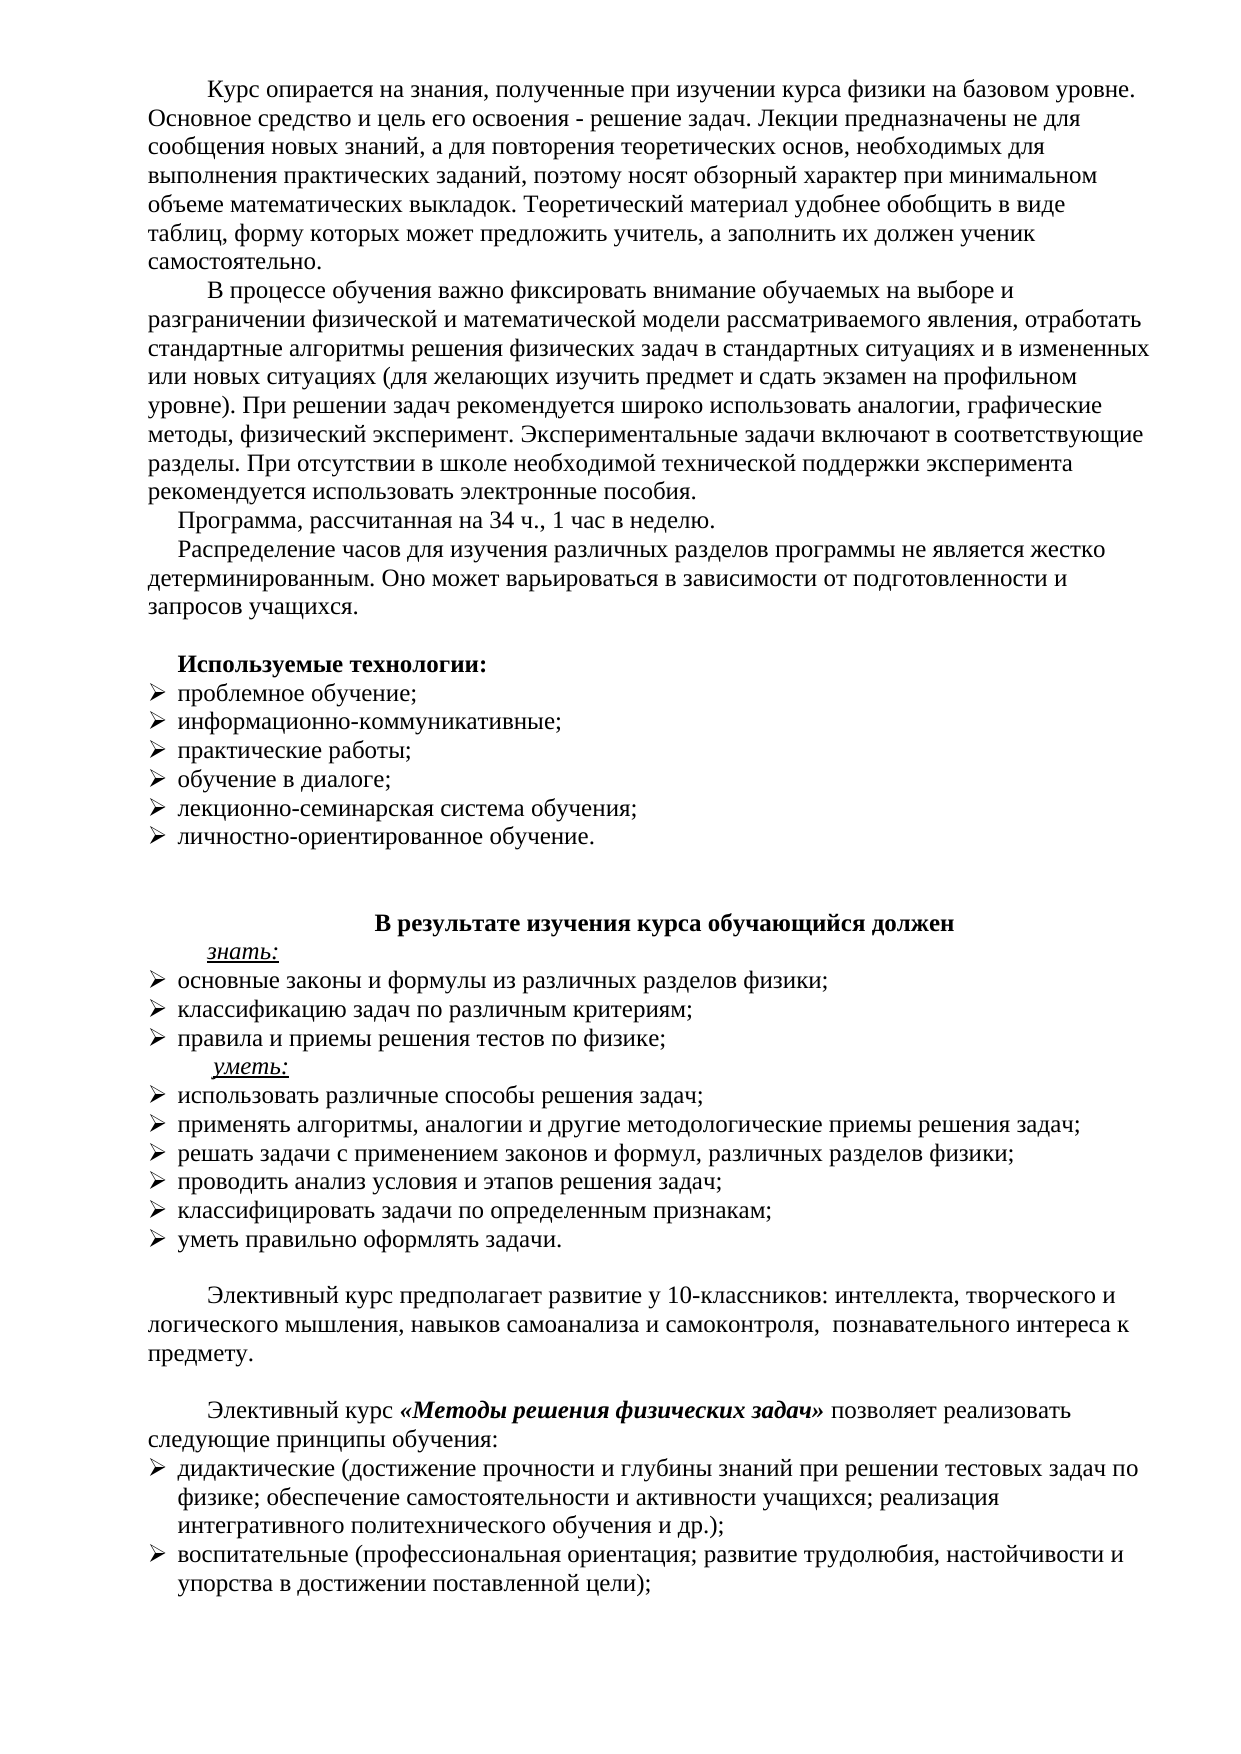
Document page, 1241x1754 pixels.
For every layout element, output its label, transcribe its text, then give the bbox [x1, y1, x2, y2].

list Курс опирается на знания, полученные при изучении курса физики на базовом уровне. Основное средство и цель его освоения - решение задач. Лекции предназначены не для сообщения новых знаний, а для повторения теоретических основ, необходимых для выполнения практических заданий, поэтому носят обзорный характер при минимальном объеме математических выкладок. Теоретический материал удобнее обобщить в виде таблиц, форму которых может предложить учитель, а заполнить их должен ученик самостоятельно. [148, 74, 1152, 275]
list В результате изучения курса обучающийся должен [177, 908, 1152, 936]
list проводить анализ условия и этапов решения задач; [148, 1166, 1152, 1195]
list обучение в диалоге; [148, 764, 1152, 793]
list воспитательные (профессиональная ориентация; развитие трудолюбия, настойчивости и упорства в достижении поставленной цели); [148, 1539, 1152, 1597]
list основные законы и формулы из различных разделов физики; [148, 965, 1152, 994]
list проблемное обучение; [148, 678, 1152, 706]
list знать: [177, 936, 1152, 965]
list дидактические (достижение прочности и глубины знаний при решении тестовых задач по физике; обеспечение самостоятельности и активности учащихся; реализация интегративного политехнического обучения и др.); [148, 1453, 1152, 1539]
list классифицировать задачи по определенным признакам; [148, 1195, 1152, 1224]
list классификацию задач по различным критериям; [148, 994, 1152, 1023]
list применять алгоритмы, аналогии и другие методологические приемы решения задач; [148, 1109, 1152, 1138]
list личностно-ориентированное обучение. [148, 821, 1152, 850]
list информационно-коммуникативные; [148, 706, 1152, 735]
list Распределение часов для изучения различных разделов программы не является жестко детерминированным. Оно может варьироваться в зависимости от подготовленности и запросов учащихся. [148, 534, 1152, 620]
list решать задачи с применением законов и формул, различных разделов физики; [148, 1138, 1152, 1166]
list уметь: [177, 1051, 1152, 1080]
list Программа, рассчитанная на 34 ч., 1 час в неделю. [148, 505, 1152, 534]
list Используемые технологии: [177, 649, 1152, 678]
list В процессе обучения важно фиксировать внимание обучаемых на выборе и разграничении физической и математической модели рассматриваемого явления, отработать стандартные алгоритмы решения физических задач в стандартных ситуациях и в измененных или новых ситуациях (для желающих изучить предмет и сдать экзамен на профильном уровне). При решении задач рекомендуется широко использовать аналогии, графические методы, физический эксперимент. Экспериментальные задачи включают в соответствующие разделы. При отсутствии в школе необходимой технической поддержки эксперимента рекомендуется использовать электронные пособия. [148, 275, 1152, 505]
list лекционно-семинарская система обучения; [148, 793, 1152, 821]
text Элективный курс предполагает развитие у 10-классников: интеллекта, творческого и логического мышления, навыков самоанализа и самоконтроля, познавательного интереса к предмету. [148, 1281, 1152, 1367]
text Элективный курс «Методы решения физических задач» позволяет реализовать следующие принципы обучения: [148, 1396, 1152, 1453]
list практические работы; [148, 735, 1152, 764]
list правила и приемы решения тестов по физике; [148, 1023, 1152, 1051]
list уметь правильно оформлять задачи. [148, 1224, 1152, 1253]
list использовать различные способы решения задач; [148, 1080, 1152, 1109]
